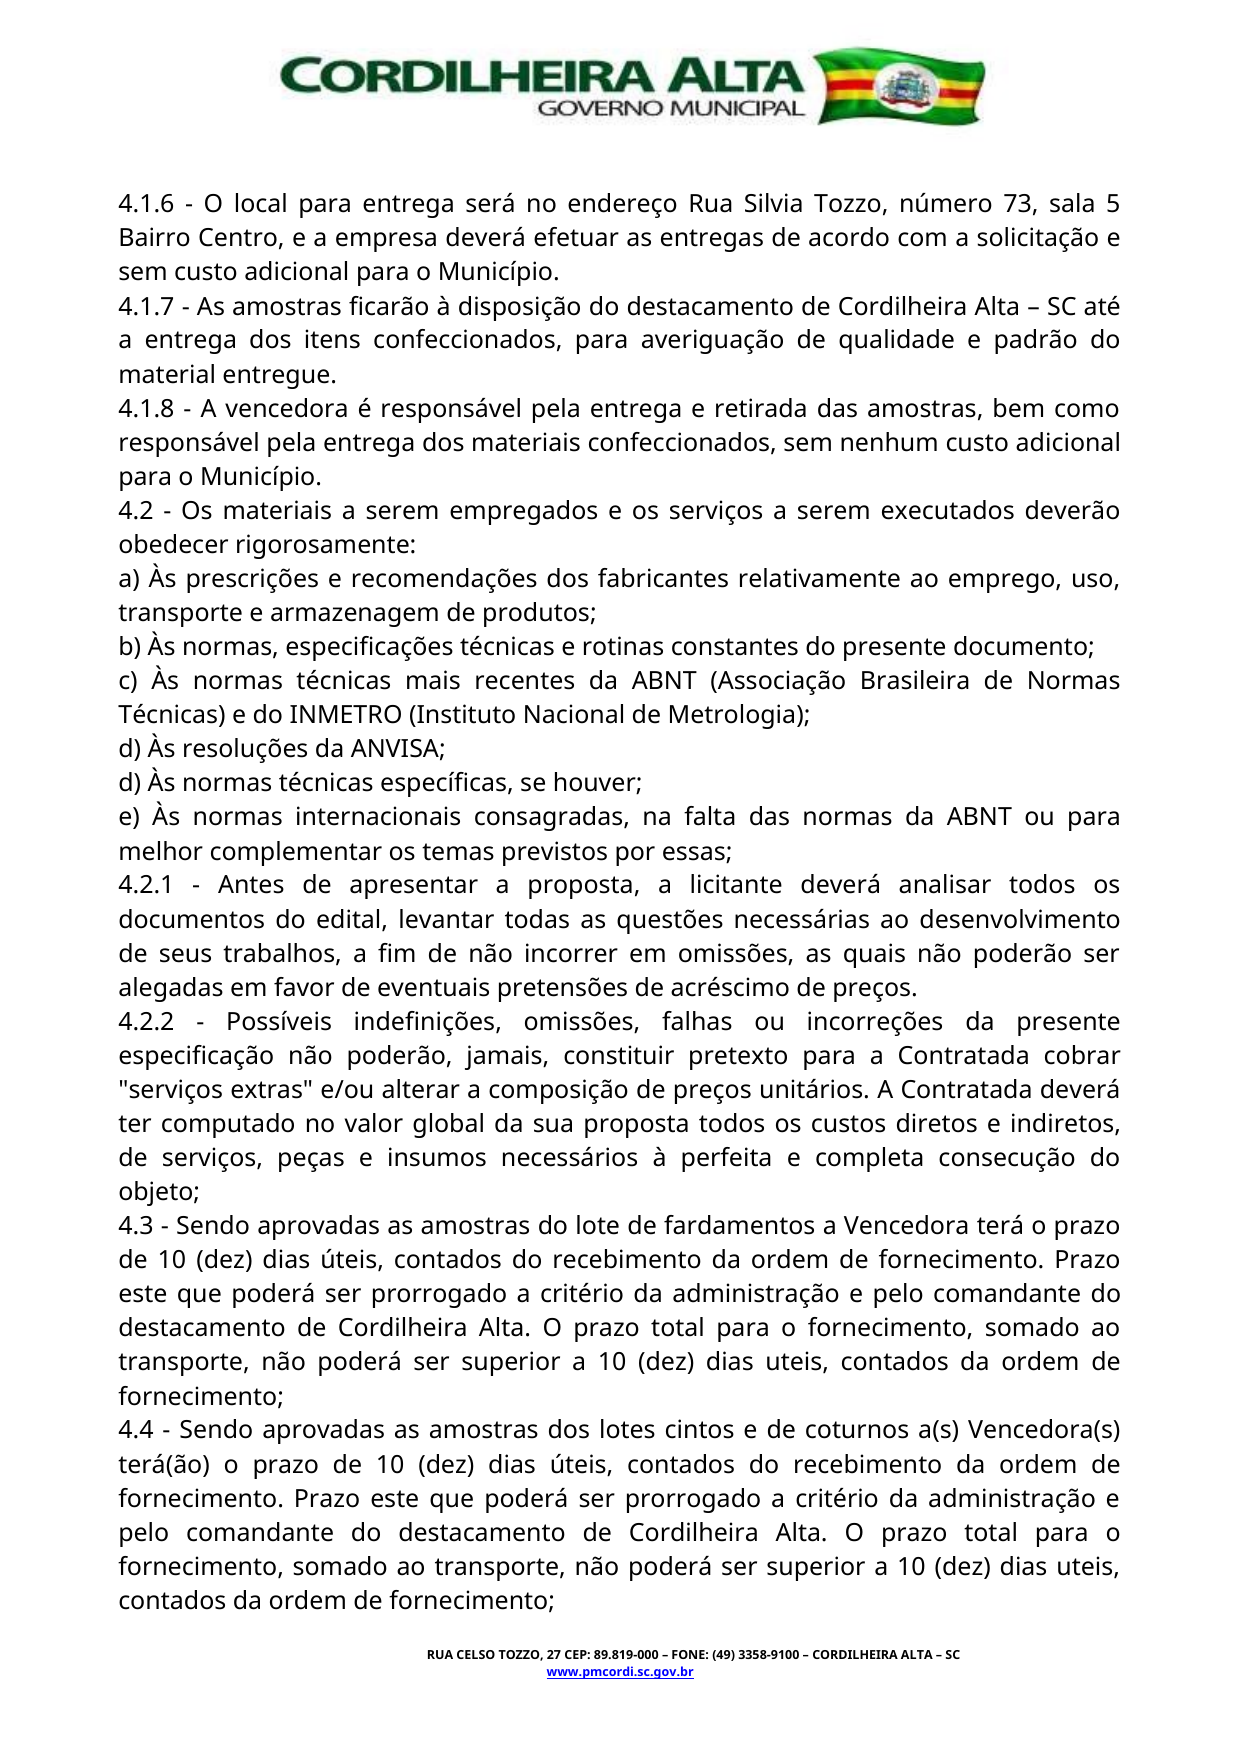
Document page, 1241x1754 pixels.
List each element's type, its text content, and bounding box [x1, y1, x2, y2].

text 4.1.6 - O local para entrega será no endereço Rua Silvia Tozzo, número 73, sala 5 Bairro Centro, e a empresa deverá efetuar as entregas de acordo com a solicitação e sem custo adicional para o Município. [118, 186, 1122, 288]
text d) Às resoluções da ANVISA; [118, 731, 1122, 765]
text b) Às normas, especificações técnicas e rotinas constantes do presente documento; [118, 629, 1122, 663]
text 4.4 - Sendo aprovadas as amostras dos lotes cintos e de coturnos a(s) Vencedora(s) terá(ão) o prazo de 10 (dez) dias úteis, contados do recebimento da ordem de fornecimento. Prazo este que poderá ser prorrogado a critério da administração e pelo comandante do destacamento de Cordilheira Alta. O prazo total para o fornecimento, somado ao transporte, não poderá ser superior a 10 (dez) dias uteis, contados da ordem de fornecimento; [118, 1412, 1122, 1617]
text 4.2.1 - Antes de apresentar a proposta, a licitante deverá analisar todos os documentos do edital, levantar todas as questões necessárias ao desenvolvimento de seus trabalhos, a fim de não incorrer em omissões, as quais não poderão ser alegadas em favor de eventuais pretensões de acréscimo de preços. [118, 867, 1122, 1003]
text c) Às normas técnicas mais recentes da ABNT (Associação Brasileira de Normas Técnicas) e do INMETRO (Instituto Nacional de Metrologia); [118, 663, 1122, 731]
text d) Às normas técnicas específicas, se houver; [118, 765, 1122, 799]
text 4.1.8 - A vencedora é responsável pela entrega e retirada das amostras, bem como responsável pela entrega dos materiais confeccionados, sem nenhum custo adicional para o Município. [118, 390, 1122, 492]
text 4.1.7 - As amostras ficarão à disposição do destacamento de Cordilheira Alta – SC até a entrega dos itens confeccionados, para averiguação de qualidade e padrão do material entregue. [118, 288, 1122, 390]
text e) Às normas internacionais consagradas, na falta das normas da ABNT ou para melhor complementar os temas previstos por essas; [118, 799, 1122, 867]
text 4.2 - Os materiais a serem empregados e os serviços a serem executados deverão obedecer rigorosamente: [118, 492, 1122, 561]
picture [257, 23, 1009, 151]
text 4.2.2 - Possíveis indefinições, omissões, falhas ou incorreções da presente especificação não poderão, jamais, constituir pretexto para a Contratada cobrar "serviços extras" e/ou alterar a composição de preços unitários. A Contratada deverá ter computado no valor global da sua proposta todos os custos diretos e indiretos, de serviços, peças e insumos necessários à perfeita e completa consecução do objeto; [118, 1003, 1122, 1208]
text a) Às prescrições e recomendações dos fabricantes relativamente ao emprego, uso, transporte e armazenagem de produtos; [118, 561, 1122, 629]
text 4.3 - Sendo aprovadas as amostras do lote de fardamentos a Vencedora terá o prazo de 10 (dez) dias úteis, contados do recebimento da ordem de fornecimento. Prazo este que poderá ser prorrogado a critério da administração e pelo comandante do destacamento de Cordilheira Alta. O prazo total para o fornecimento, somado ao transporte, não poderá ser superior a 10 (dez) dias uteis, contados da ordem de fornecimento; [118, 1208, 1122, 1412]
